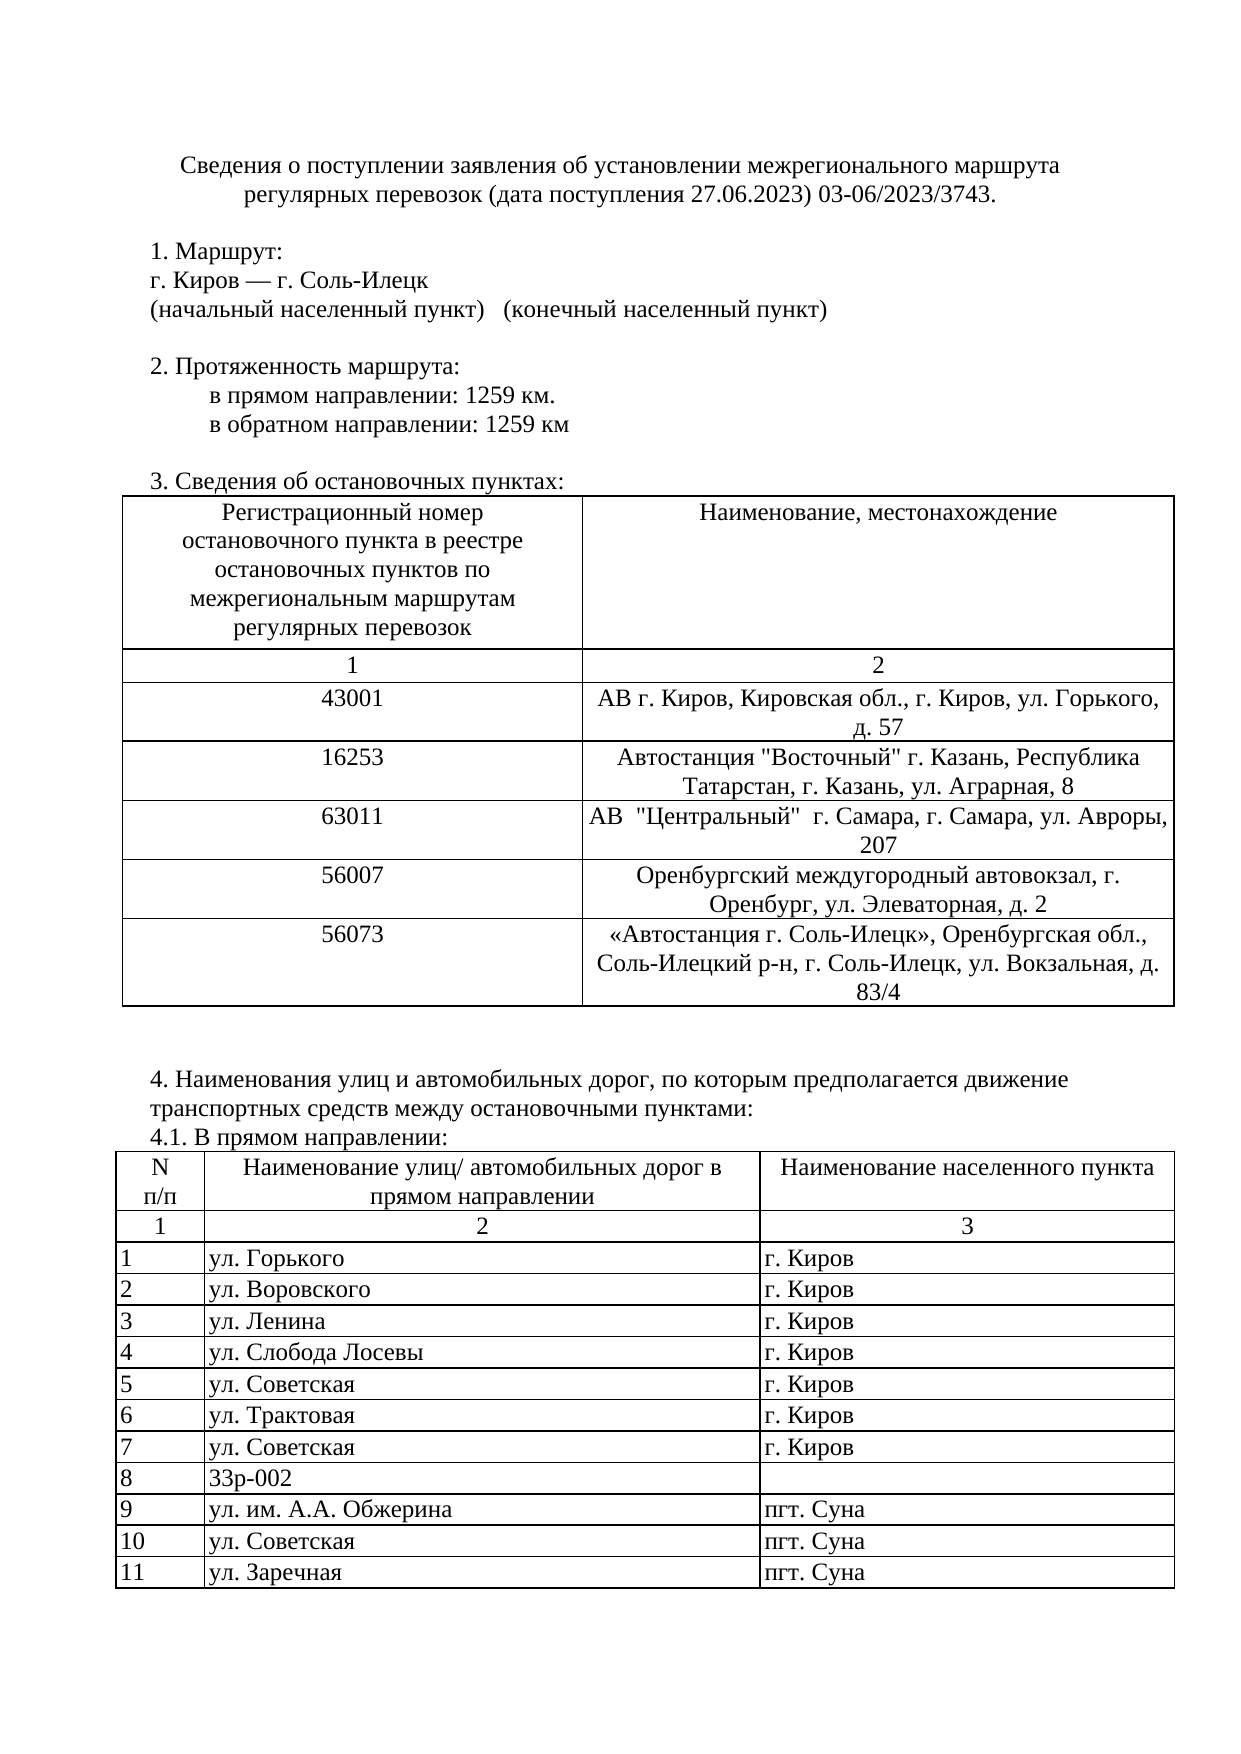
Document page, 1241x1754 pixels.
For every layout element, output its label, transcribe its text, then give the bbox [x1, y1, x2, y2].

text 2. Протяженность маршрута: [150, 351, 1090, 380]
table_cell 43001 [123, 683, 582, 740]
table_cell ул. Советская [205, 1526, 759, 1556]
table_cell 10 [117, 1526, 204, 1556]
table_cell Оренбургский междугородный автовокзал, г. Оренбург, ул. Элеваторная, д. 2 [583, 860, 1173, 918]
table_cell ул. Слобода Лосевы [205, 1337, 759, 1367]
table_cell ул. Ленина [205, 1306, 759, 1336]
table_cell г. Киров [761, 1243, 1174, 1273]
table_cell 2 [583, 650, 1173, 681]
table_cell 63011 [123, 801, 582, 858]
table_cell Автостанция "Восточный" г. Казань, Республика Татарстан, г. Казань, ул. Аграрная, 8 [583, 742, 1173, 799]
table_cell г. Киров [761, 1369, 1174, 1398]
table_cell ул. Советская [205, 1432, 759, 1461]
table_cell 7 [117, 1432, 204, 1461]
table_cell 56007 [123, 860, 582, 918]
table_cell 3 [761, 1211, 1174, 1241]
table_cell 3 [117, 1306, 204, 1336]
table_cell ул. Советская [205, 1369, 759, 1398]
table_cell ул. Трактовая [205, 1400, 759, 1430]
table_cell г. Киров [761, 1400, 1174, 1430]
table_cell 4 [117, 1337, 204, 1367]
text 4. Наименования улиц и автомобильных дорог, по которым предполагается движение транспортных средств между остановочными пунктами: [150, 1064, 1090, 1122]
text Сведения о поступлении заявления об установлении межрегионального маршрута регулярных перевозок (дата поступления 27.06.2023) 03-06/2023/3743. [150, 150, 1090, 207]
table_cell ул. Горького [205, 1243, 759, 1273]
table_cell АВ г. Киров, Кировская обл., г. Киров, ул. Горького, д. 57 [583, 683, 1173, 740]
table_cell ул. Воровского [205, 1274, 759, 1304]
table_cell ул. Заречная [205, 1557, 759, 1587]
table_header Наименование, местонахождение [583, 497, 1173, 648]
table_cell г. Киров [761, 1274, 1174, 1304]
table_cell 6 [117, 1400, 204, 1430]
table_cell пгт. Суна [761, 1557, 1174, 1587]
table_cell 9 [117, 1495, 204, 1524]
table_cell 8 [117, 1463, 204, 1493]
table_cell «Автостанция г. Соль-Илецк», Оренбургская обл., Соль-Илецкий р-н, г. Соль-Илецк, ул. Вокзальная, д. 83/4 [583, 919, 1173, 1005]
table_cell ул. им. А.А. Обжерина [205, 1495, 759, 1524]
table_cell [761, 1463, 1174, 1493]
table_header Регистрационный номер остановочного пункта в реестре остановочных пунктов по межрегиональным маршрутам регулярных перевозок [123, 497, 582, 648]
table_header Наименование населенного пункта [761, 1152, 1174, 1210]
table_cell АВ "Центральный" г. Самара, г. Самара, ул. Авроры, 207 [583, 801, 1173, 858]
text г. Киров — г. Соль-Илецк [150, 265, 1090, 294]
table_cell 1 [117, 1211, 204, 1241]
table_cell 16253 [123, 742, 582, 799]
table_cell пгт. Суна [761, 1526, 1174, 1556]
table_cell 2 [205, 1211, 759, 1241]
text (начальный населенный пункт) (конечный населенный пункт) [150, 294, 1090, 322]
table_cell 1 [123, 650, 582, 681]
table_cell 33р-002 [205, 1463, 759, 1493]
table_cell пгт. Суна [761, 1495, 1174, 1524]
table_cell г. Киров [761, 1432, 1174, 1461]
text 1. Маршрут: [150, 236, 1090, 265]
table_cell 56073 [123, 919, 582, 1005]
table_cell г. Киров [761, 1337, 1174, 1367]
text 3. Сведения об остановочных пунктах: [150, 466, 1090, 495]
text в прямом направлении: 1259 км. [150, 380, 1090, 409]
table_cell 1 [117, 1243, 204, 1273]
table_cell 5 [117, 1369, 204, 1398]
table_cell 2 [117, 1274, 204, 1304]
table_header N п/п [117, 1152, 204, 1210]
table_header Наименование улиц/ автомобильных дорог в прямом направлении [205, 1152, 759, 1210]
text в обратном направлении: 1259 км [150, 409, 1090, 437]
text 4.1. В прямом направлении: [150, 1122, 1090, 1151]
table_cell 11 [117, 1557, 204, 1587]
table_cell г. Киров [761, 1306, 1174, 1336]
